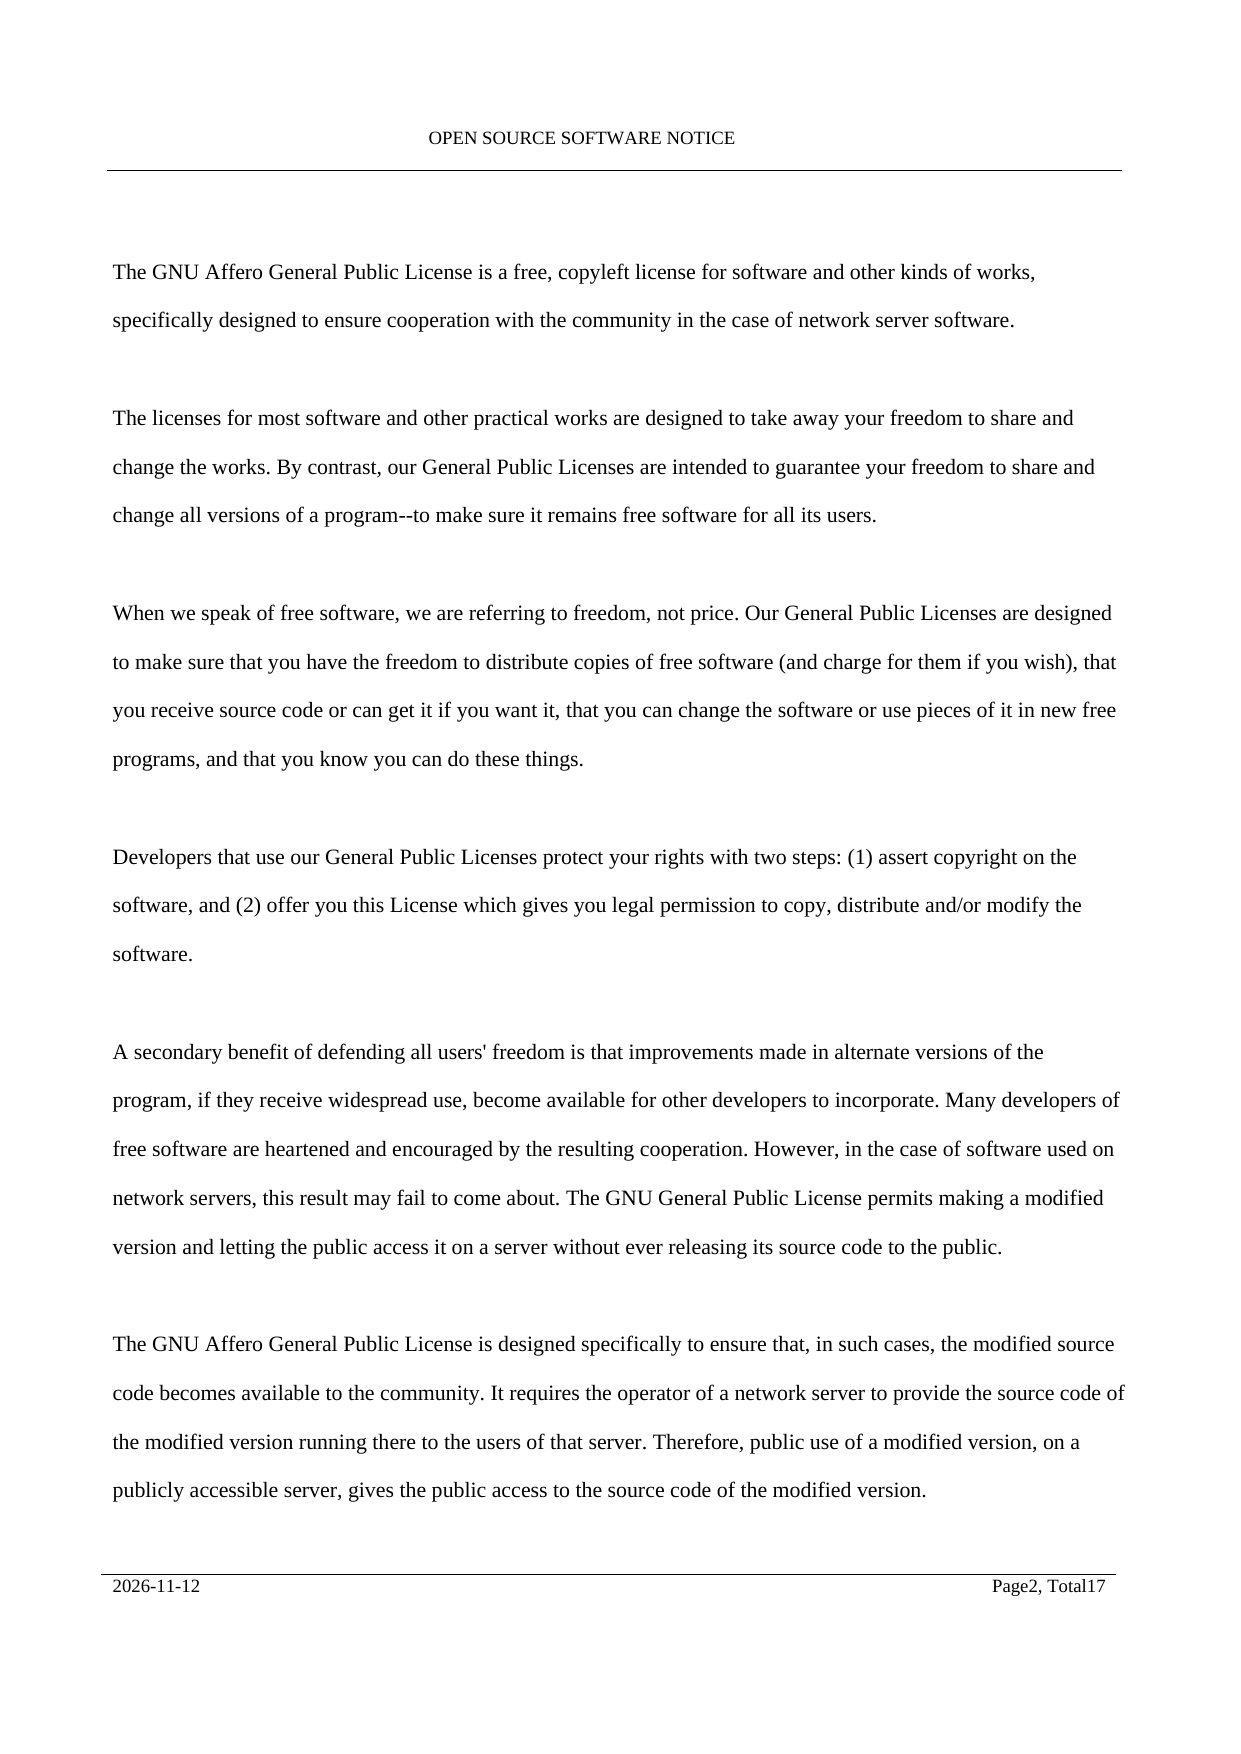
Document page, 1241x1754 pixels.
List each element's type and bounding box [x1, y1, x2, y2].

text [112, 206, 1128, 1506]
